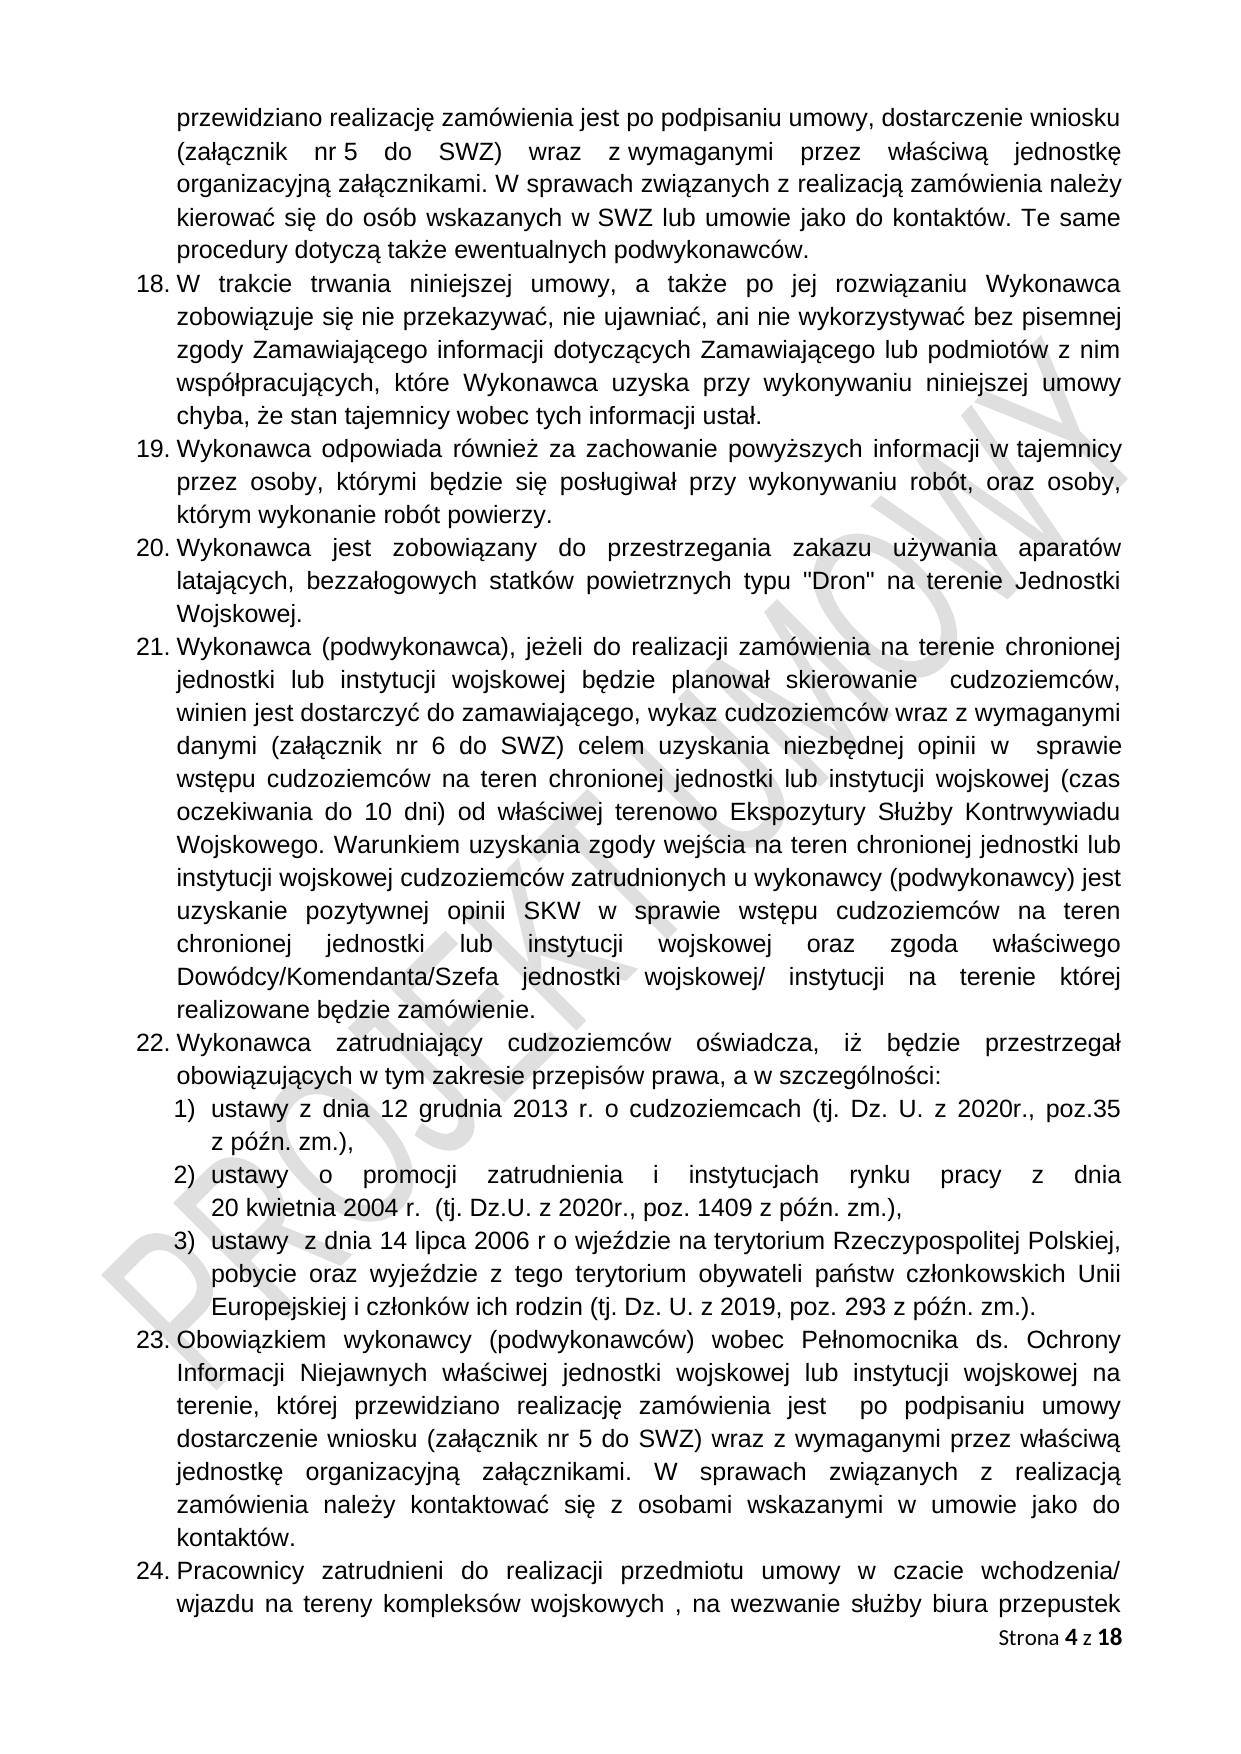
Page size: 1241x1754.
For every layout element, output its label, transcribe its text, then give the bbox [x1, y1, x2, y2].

list ustawy z dnia 14 lipca 2006 r o wjeździe na terytorium Rzeczypospolitej Polskiej, pobycie oraz wyjeździe z tego terytorium obywateli państw członkowskich Unii Europejskiej i członków ich rodzin (tj. Dz. U. z 2019, poz. 293 z późn. zm.). [173, 1226, 1122, 1321]
list ustawy o promocji zatrudnienia i instytucjach rynku pracy z dnia 20 kwietnia 2004 r. (tj. Dz.U. z 2020r., poz. 1409 z późn. zm.), [173, 1160, 1122, 1222]
list Wykonawca odpowiada również za zachowanie powyższych informacji w tajemnicy przez osoby, którymi będzie się posługiwał przy wykonywaniu robót, oraz osoby, którym wykonanie robót powierzy. [136, 434, 1122, 528]
list Obowiązkiem wykonawcy (podwykonawców) wobec Pełnomocnika ds. Ochrony Informacji Niejawnych właściwej jednostki wojskowej lub instytucji wojskowej na terenie, której przewidziano realizację zamówienia jest po podpisaniu umowy dostarczenie wniosku (załącznik nr 5 do SWZ) wraz z wymaganymi przez właściwą jednostkę organizacyjną załącznikami. W sprawach związanych z realizacją zamówienia należy kontaktować się z osobami wskazanymi w umowie jako do kontaktów. [136, 1325, 1122, 1552]
list Wykonawca (podwykonawca), jeżeli do realizacji zamówienia na terenie chronionej jednostki lub instytucji wojskowej będzie planował skierowanie cudzoziemców, winien jest dostarczyć do zamawiającego, wykaz cudzoziemców wraz z wymaganymi danymi (załącznik nr 6 do SWZ) celem uzyskania niezbędnej opinii w sprawie wstępu cudzoziemców na teren chronionej jednostki lub instytucji wojskowej (czas oczekiwania do 10 dni) od właściwej terenowo Ekspozytury Służby Kontrwywiadu Wojskowego. Warunkiem uzyskania zgody wejścia na teren chronionej jednostki lub instytucji wojskowej cudzoziemców zatrudnionych u wykonawcy (podwykonawcy) jest uzyskanie pozytywnej opinii SKW w sprawie wstępu cudzoziemców na teren chronionej jednostki lub instytucji wojskowej oraz zgoda właściwego Dowódcy/Komendanta/Szefa jednostki wojskowej/ instytucji na terenie której realizowane będzie zamówienie. [136, 632, 1122, 1024]
list W trakcie trwania niniejszej umowy, a także po jej rozwiązaniu Wykonawca zobowiązuje się nie przekazywać, nie ujawniać, ani nie wykorzystywać bez pisemnej zgody Zamawiającego informacji dotyczących Zamawiającego lub podmiotów z nim współpracujących, które Wykonawca uzyska przy wykonywaniu niniejszej umowy chyba, że stan tajemnicy wobec tych informacji ustał. [136, 268, 1122, 429]
list Wykonawca jest zobowiązany do przestrzegania zakazu używania aparatów latających, bezzałogowych statków powietrznych typu "Dron" na terenie Jednostki Wojskowej. [136, 533, 1122, 627]
list ustawy z dnia 12 grudnia 2013 r. o cudzoziemcach (tj. Dz. U. z 2020r., poz.35 z późn. zm.), [173, 1094, 1122, 1156]
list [136, 103, 1122, 264]
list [136, 1556, 1122, 1618]
list Wykonawca zatrudniający cudzoziemców oświadcza, iż będzie przestrzegał obowiązujących w tym zakresie przepisów prawa, a w szczególności: [136, 1028, 1122, 1090]
